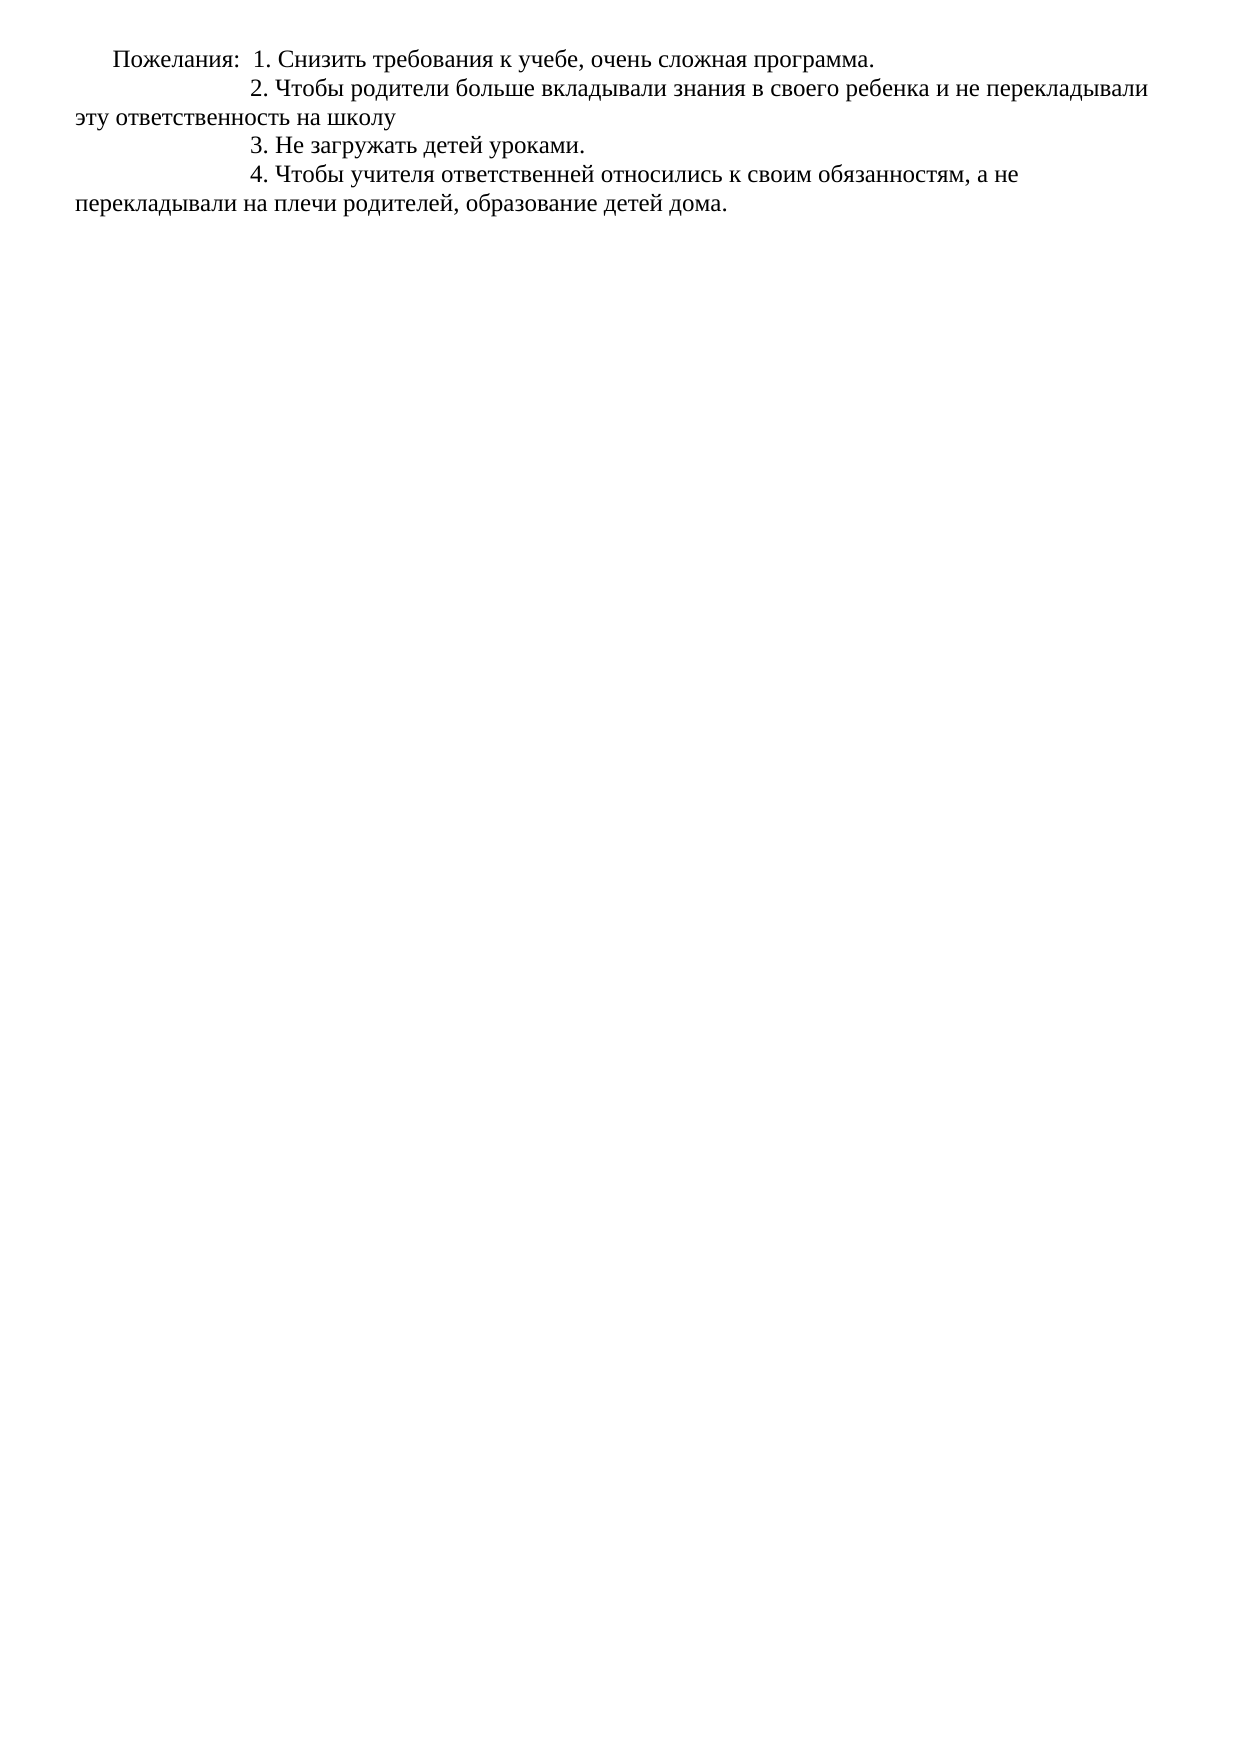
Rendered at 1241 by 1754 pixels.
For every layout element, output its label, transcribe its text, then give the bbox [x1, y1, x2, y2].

text 2. Чтобы родители больше вкладывали знания в своего ребенка и не перекладывали эту ответственность на школу [75, 73, 1165, 131]
text 3. Не загружать детей уроками. [75, 131, 1165, 159]
text Пожелания: 1. Снизить требования к учебе, очень сложная программа. [112, 44, 1165, 73]
text 4. Чтобы учителя ответственней относились к своим обязанностям, а не перекладывали на плечи родителей, образование детей дома. [75, 159, 1165, 217]
